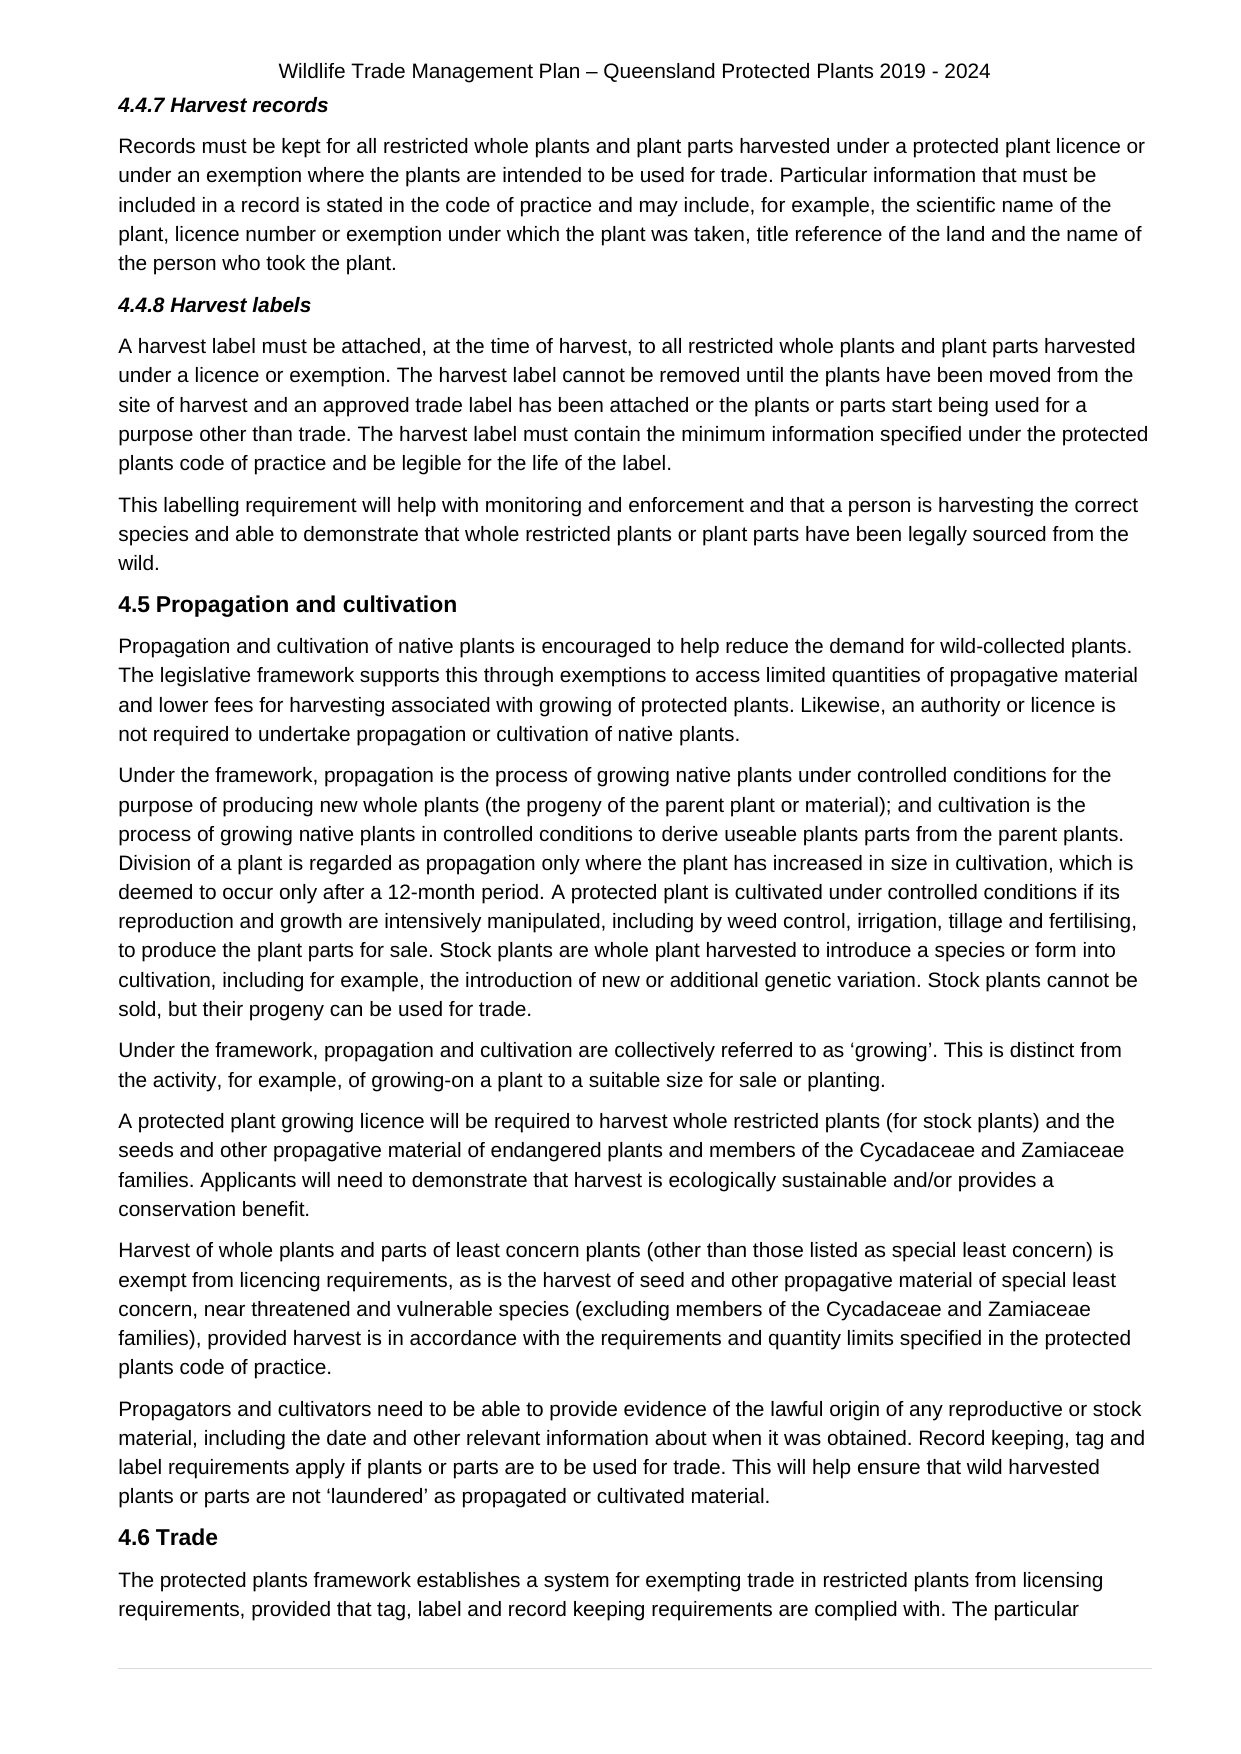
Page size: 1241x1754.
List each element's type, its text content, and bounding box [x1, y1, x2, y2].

text Harvest of whole plants and parts of least concern plants (other than those listed as special least concern) is exempt from licencing requirements, as is the harvest of seed and other propagative material of special least concern, near threatened and vulnerable species (excluding members of the Cycadaceae and Zamiaceae families), provided harvest is in accordance with the requirements and quantity limits specified in the protected plants code of practice. [118, 1234, 1152, 1380]
text A protected plant growing licence will be required to harvest whole restricted plants (for stock plants) and the seeds and other propagative material of endangered plants and members of the Cycadaceae and Zamiaceae families. Applicants will need to demonstrate that harvest is ecologically sustainable and/or provides a conservation benefit. [118, 1105, 1152, 1222]
text A harvest label must be attached, at the time of harvest, to all restricted whole plants and plant parts harvested under a licence or exemption. The harvest label cannot be removed until the plants have been moved from the site of harvest and an approved trade label has been attached or the plants or parts start being used for a purpose other than trade. The harvest label must contain the minimum information specified under the protected plants code of practice and be legible for the life of the label. [118, 330, 1152, 476]
text Propagation and cultivation of native plants is encouraged to help reduce the demand for wild-collected plants. The legislative framework supports this through exemptions to access limited quantities of propagative material and lower fees for harvesting associated with growing of protected plants. Likewise, an authority or licence is not required to undertake propagation or cultivation of native plants. [118, 630, 1152, 747]
subtitle 4.4.8 Harvest labels [118, 289, 1152, 318]
text This labelling requirement will help with monitoring and enforcement and that a person is harvesting the correct species and able to demonstrate that whole restricted plants or plant parts have been legally sourced from the wild. [118, 489, 1152, 576]
text Records must be kept for all restricted whole plants and plant parts harvested under a protected plant licence or under an exemption where the plants are intended to be used for trade. Particular information that must be included in a record is stated in the code of practice and may include, for example, the scientific name of the plant, licence number or exemption under which the plant was taken, title reference of the land and the name of the person who took the plant. [118, 130, 1152, 276]
subtitle 4.4.7 Harvest records [118, 89, 1152, 118]
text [118, 1564, 1152, 1622]
text Under the framework, propagation is the process of growing native plants under controlled conditions for the purpose of producing new whole plants (the progeny of the parent plant or material); and cultivation is the process of growing native plants in controlled conditions to derive useable plants parts from the parent plants. Division of a plant is regarded as propagation only where the plant has increased in size in cultivation, which is deemed to occur only after a 12-month period. A protected plant is cultivated under controlled conditions if its reproduction and growth are intensively manipulated, including by weed control, irrigation, tillage and fertilising, to produce the plant parts for sale. Stock plants are whole plant harvested to introduce a species or form into cultivation, including for example, the introduction of new or additional genetic variation. Stock plants cannot be sold, but their progeny can be used for trade. [118, 759, 1152, 1022]
text Under the framework, propagation and cultivation are collectively referred to as ‘growing’. This is distinct from the activity, for example, of growing-on a plant to a suitable size for sale or planting. [118, 1034, 1152, 1093]
subtitle Propagation and cultivation [118, 589, 1152, 618]
text Propagators and cultivators need to be able to provide evidence of the lawful origin of any reproductive or stock material, including the date and other relevant information about when it was obtained. Record keeping, tag and label requirements apply if plants or parts are to be used for trade. This will help ensure that wild harvested plants or parts are not ‘laundered’ as propagated or cultivated material. [118, 1393, 1152, 1509]
subtitle Trade [118, 1522, 1152, 1551]
